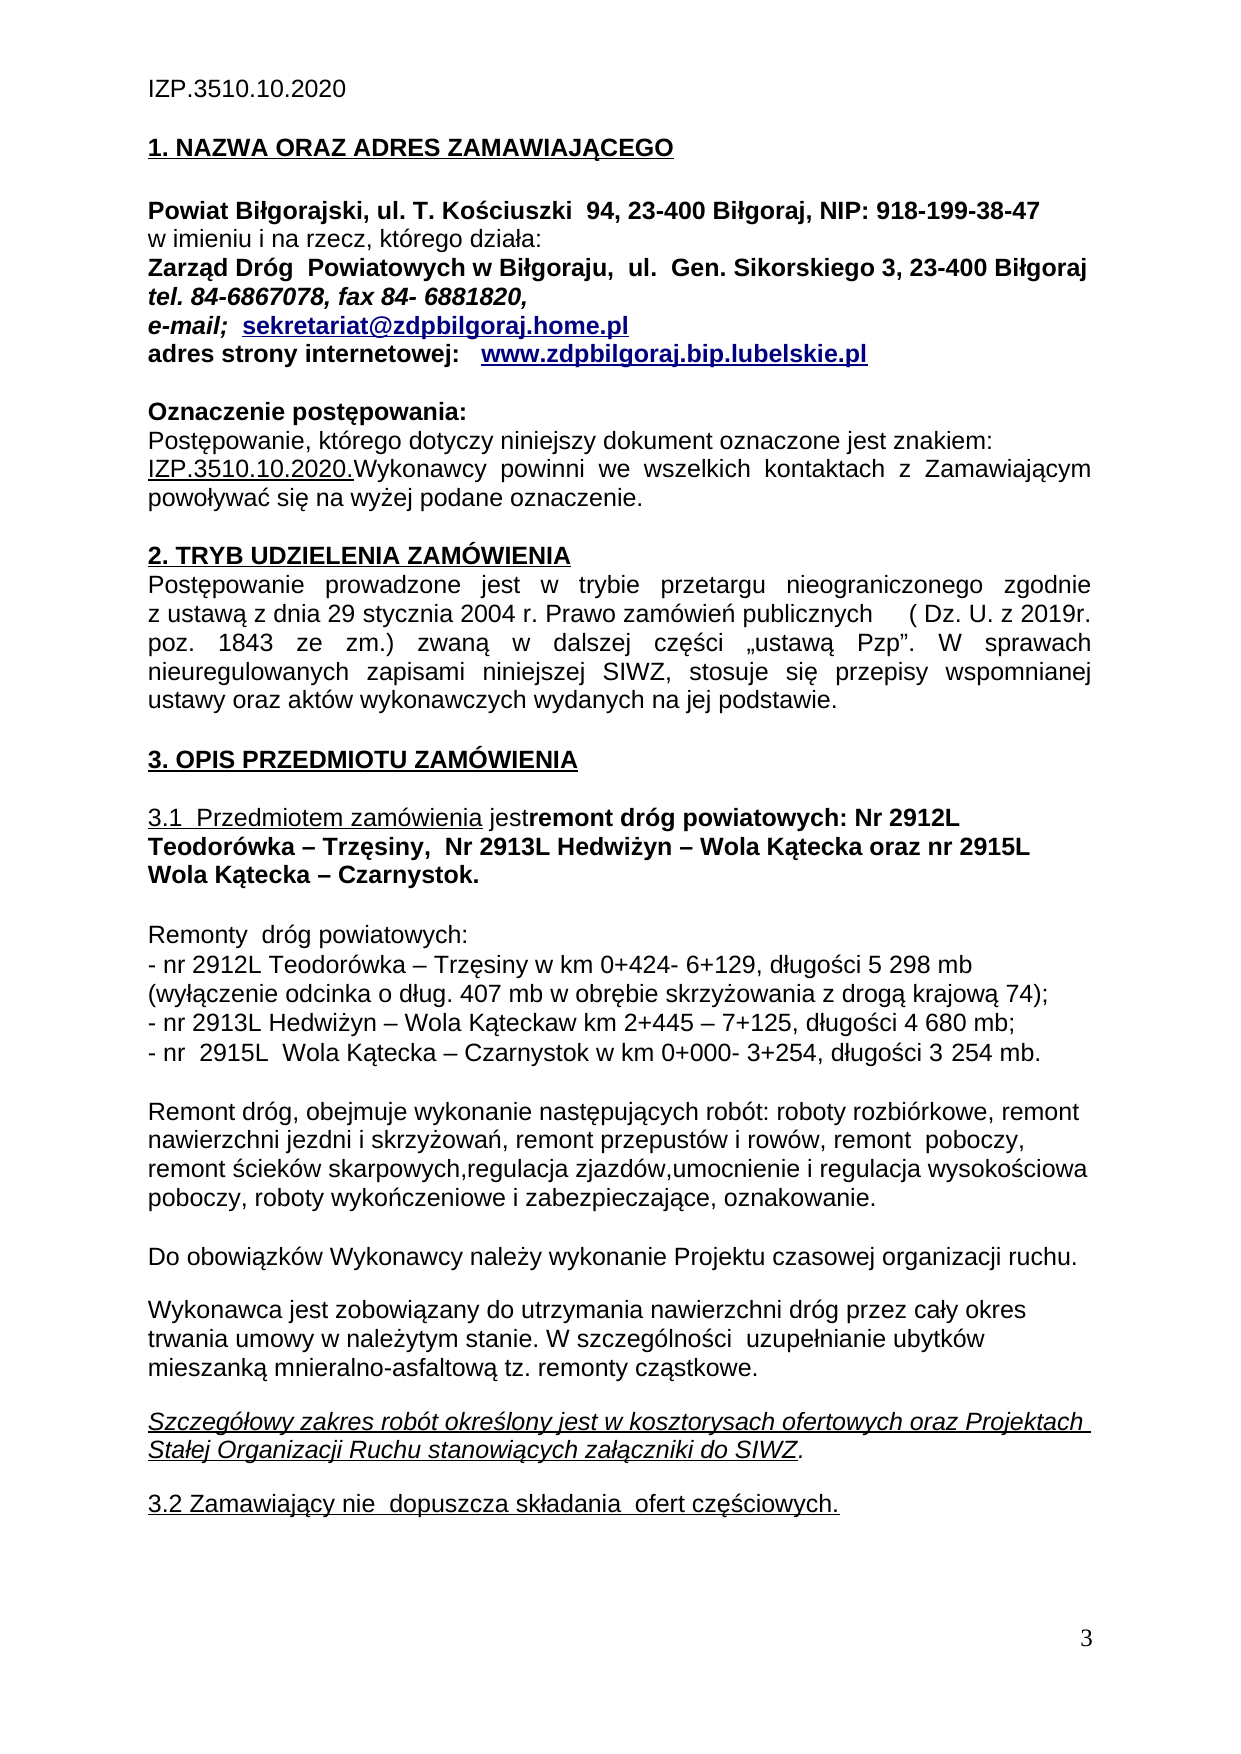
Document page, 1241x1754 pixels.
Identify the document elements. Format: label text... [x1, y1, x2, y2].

text 2. TRYB UDZIELENIA ZAMÓWIENIA [148, 541, 1093, 569]
text Remont dróg, obejmuje wykonanie następujących robót: roboty rozbiórkowe, remont nawierzchni jezdni i skrzyżowań, remont przepustów i rowów, remont poboczy, remont ścieków skarpowych,regulacja zjazdów,umocnienie i regulacja wysokościowa poboczy, roboty wykończeniowe i zabezpieczające, oznakowanie. [148, 1097, 1093, 1212]
text - nr 2912L Teodorówka – Trzęsiny w km 0+424- 6+129, długości 5 298 mb (wyłączenie odcinka o dług. 407 mb w obrębie skrzyżowania z drogą krajową 74); [148, 950, 1093, 1007]
text Wykonawca jest zobowiązany do utrzymania nawierzchni dróg przez cały okres trwania umowy w należytym stanie. W szczególności uzupełnianie ubytków mieszanką mnieralno-asfaltową tz. remonty cząstkowe. [148, 1295, 1093, 1382]
text e-mail; sekretariat@zdpbilgoraj.home.pl [148, 311, 1093, 339]
text tel. 84-6867078, fax 84- 6881820, [148, 282, 1093, 311]
text 3.1 Przedmiotem zamówienia jestremont dróg powiatowych: Nr 2912L Teodorówka – Trzęsiny, Nr 2913L Hedwiżyn – Wola Kątecka oraz nr 2915L Wola Kątecka – Czarnystok. [148, 803, 1093, 889]
text Zarząd Dróg Powiatowych w Biłgoraju, ul. Gen. Sikorskiego 3, 23-400 Biłgoraj [148, 253, 1093, 282]
text 1. NAZWA ORAZ ADRES ZAMAWIAJĄCEGO [148, 133, 1093, 162]
text Remonty dróg powiatowych: [148, 920, 1093, 949]
text w imieniu i na rzecz, którego działa: [148, 224, 1093, 253]
text Szczegółowy zakres robót określony jest w kosztorysach ofertowych oraz Projektach Stałej Organizacji Ruchu stanowiących załączniki do SIWZ. [148, 1407, 1093, 1464]
text Oznaczenie postępowania: [148, 397, 1093, 426]
text adres strony internetowej: www.zdpbilgoraj.bip.lubelskie.pl [148, 339, 1093, 368]
text 3.2 Zamawiający nie dopuszcza składania ofert częściowych. [148, 1489, 1093, 1518]
text Postępowanie prowadzone jest w trybie przetargu nieograniczonego zgodnie z ustawą z dnia 29 stycznia 2004 r. Prawo zamówień publicznych ( Dz. U. z 2019r. poz. 1843 ze zm.) zwaną w dalszej części „ustawą Pzp”. W sprawach nieuregulowanych zapisami niniejszej SIWZ, stosuje się przepisy wspomnianej ustawy oraz aktów wykonawczych wydanych na jej podstawie. [148, 571, 1093, 714]
text - nr 2915L Wola Kątecka – Czarnystok w km 0+000- 3+254, długości 3 254 mb. [148, 1038, 1093, 1067]
text Do obowiązków Wykonawcy należy wykonanie Projektu czasowej organizacji ruchu. [148, 1242, 1093, 1270]
text - nr 2913L Hedwiżyn – Wola Kąteckaw km 2+445 – 7+125, długości 4 680 mb; [148, 1008, 1093, 1037]
text IZP.3510.10.2020.Wykonawcy powinni we wszelkich kontaktach z Zamawiającym powoływać się na wyżej podane oznaczenie. [148, 454, 1093, 512]
text Postępowanie, którego dotyczy niniejszy dokument oznaczone jest znakiem: [148, 426, 1093, 454]
text Powiat Biłgorajski, ul. T. Kościuszki 94, 23-400 Biłgoraj, NIP: 918-199-38-47 [148, 196, 1093, 224]
text 3. OPIS PRZEDMIOTU ZAMÓWIENIA [148, 746, 1093, 774]
